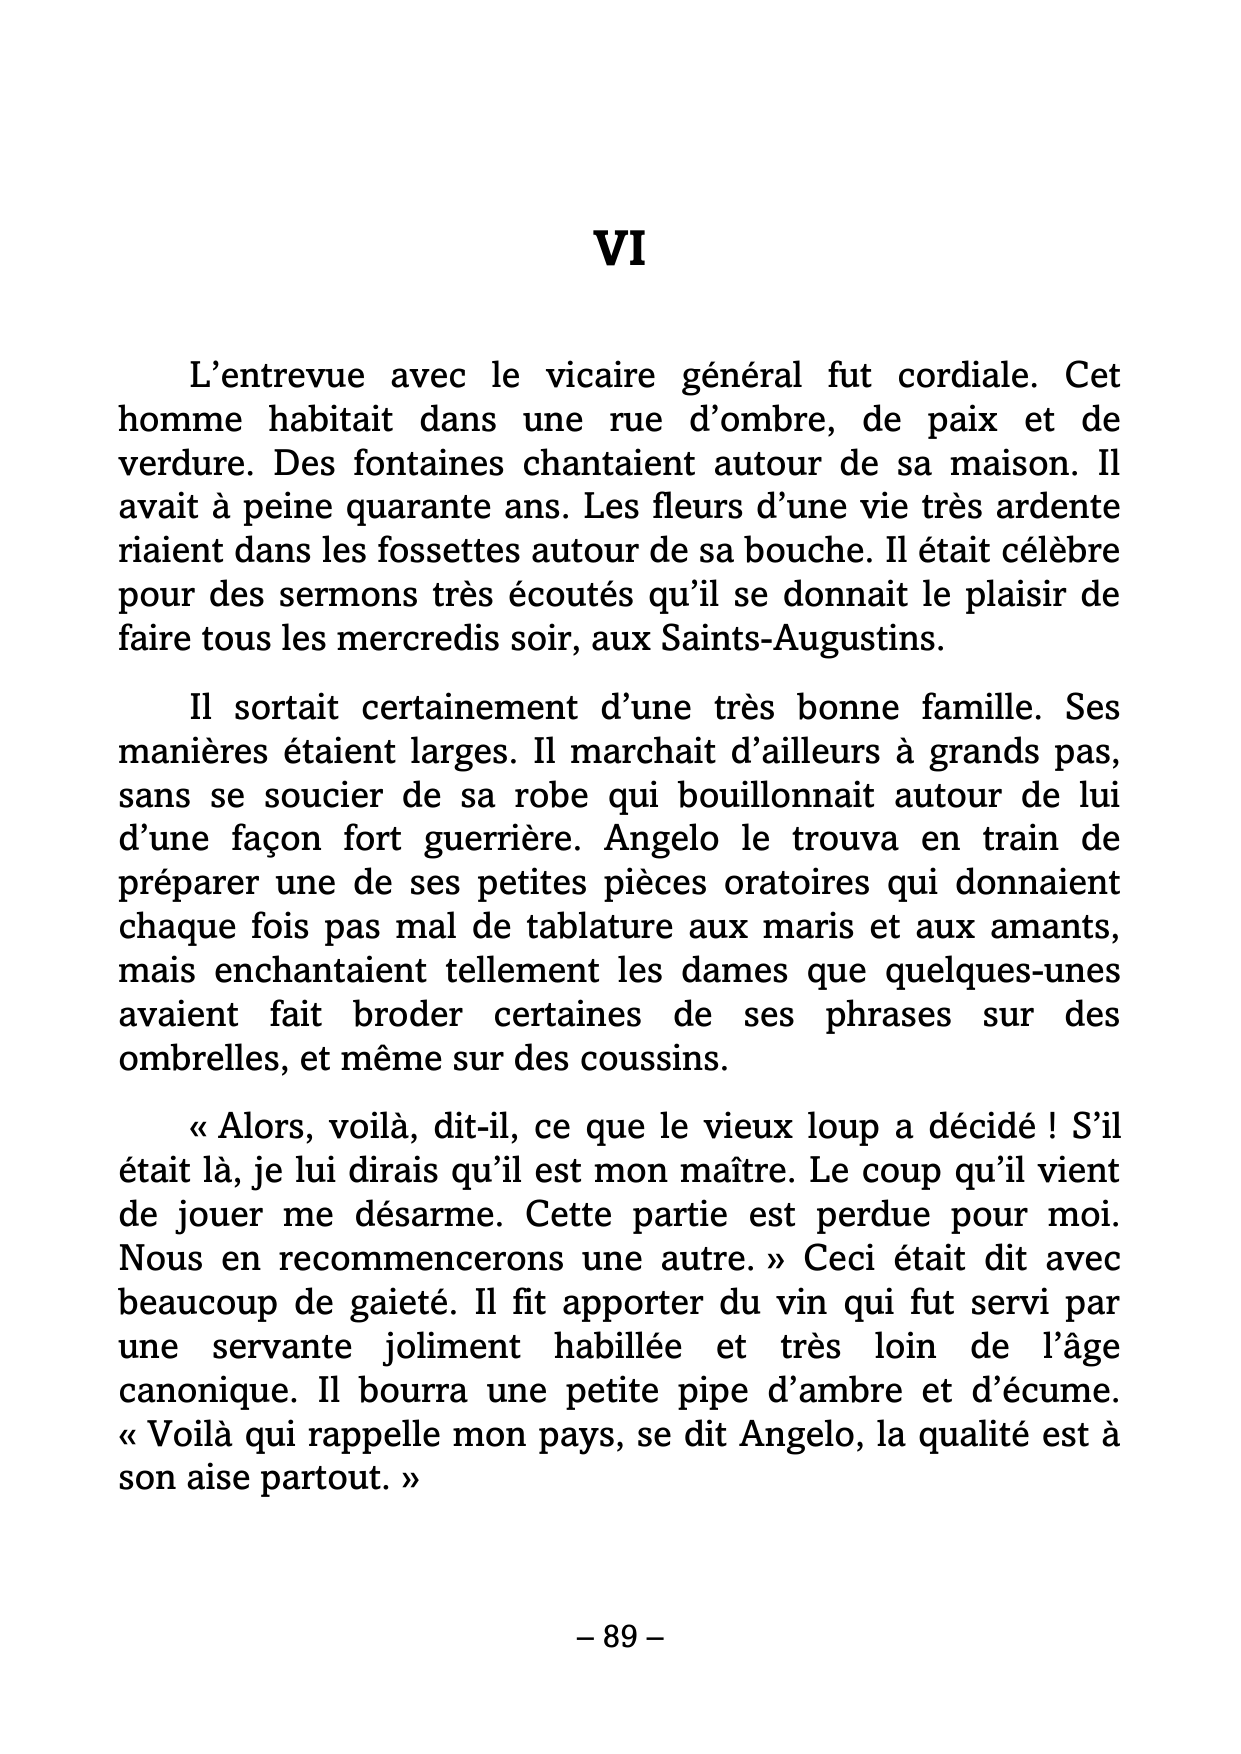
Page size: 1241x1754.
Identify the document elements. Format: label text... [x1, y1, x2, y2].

text « Alors, voilà, dit-il, ce que le vieux loup a décidé ! S’il était là, je lui dirais qu’il est mon maître. Le coup qu’il vient de jouer me désarme. Cette partie est perdue pour moi. Nous en recommencerons une autre. » Ceci était dit avec beaucoup de gaieté. Il fit apporter du vin qui fut servi par une servante joliment habillée et très loin de l’âge canonique. Il bourra une petite pipe d’ambre et d’écume. « Voilà qui rappelle mon pays, se dit Angelo, la qualité est à son aise partout. » [118, 1104, 1122, 1499]
text Il sortait certainement d’une très bonne famille. Ses manières étaient larges. Il marchait d’ailleurs à grands pas, sans se soucier de sa robe qui bouillonnait autour de lui d’une façon fort guerrière. Angelo le trouva en train de préparer une de ses petites pièces oratoires qui donnaient chaque fois pas mal de tablature aux maris et aux amants, mais enchantaient tellement les dames que quelques-unes avaient fait broder certaines de ses phrases sur des ombrelles, et même sur des coussins. [118, 684, 1122, 1079]
text L’entrevue avec le vicaire général fut cordiale. Cet homme habitait dans une rue d’ombre, de paix et de verdure. Des fontaines chantaient autour de sa maison. Il avait à peine quarante ans. Les fleurs d’une vie très ardente riaient dans les fossettes autour de sa bouche. Il était célèbre pour des sermons très écoutés qu’il se donnait le plaisir de faire tous les mercredis soir, aux Saints-Augustins. [118, 352, 1122, 659]
subtitle VI [118, 218, 1122, 277]
